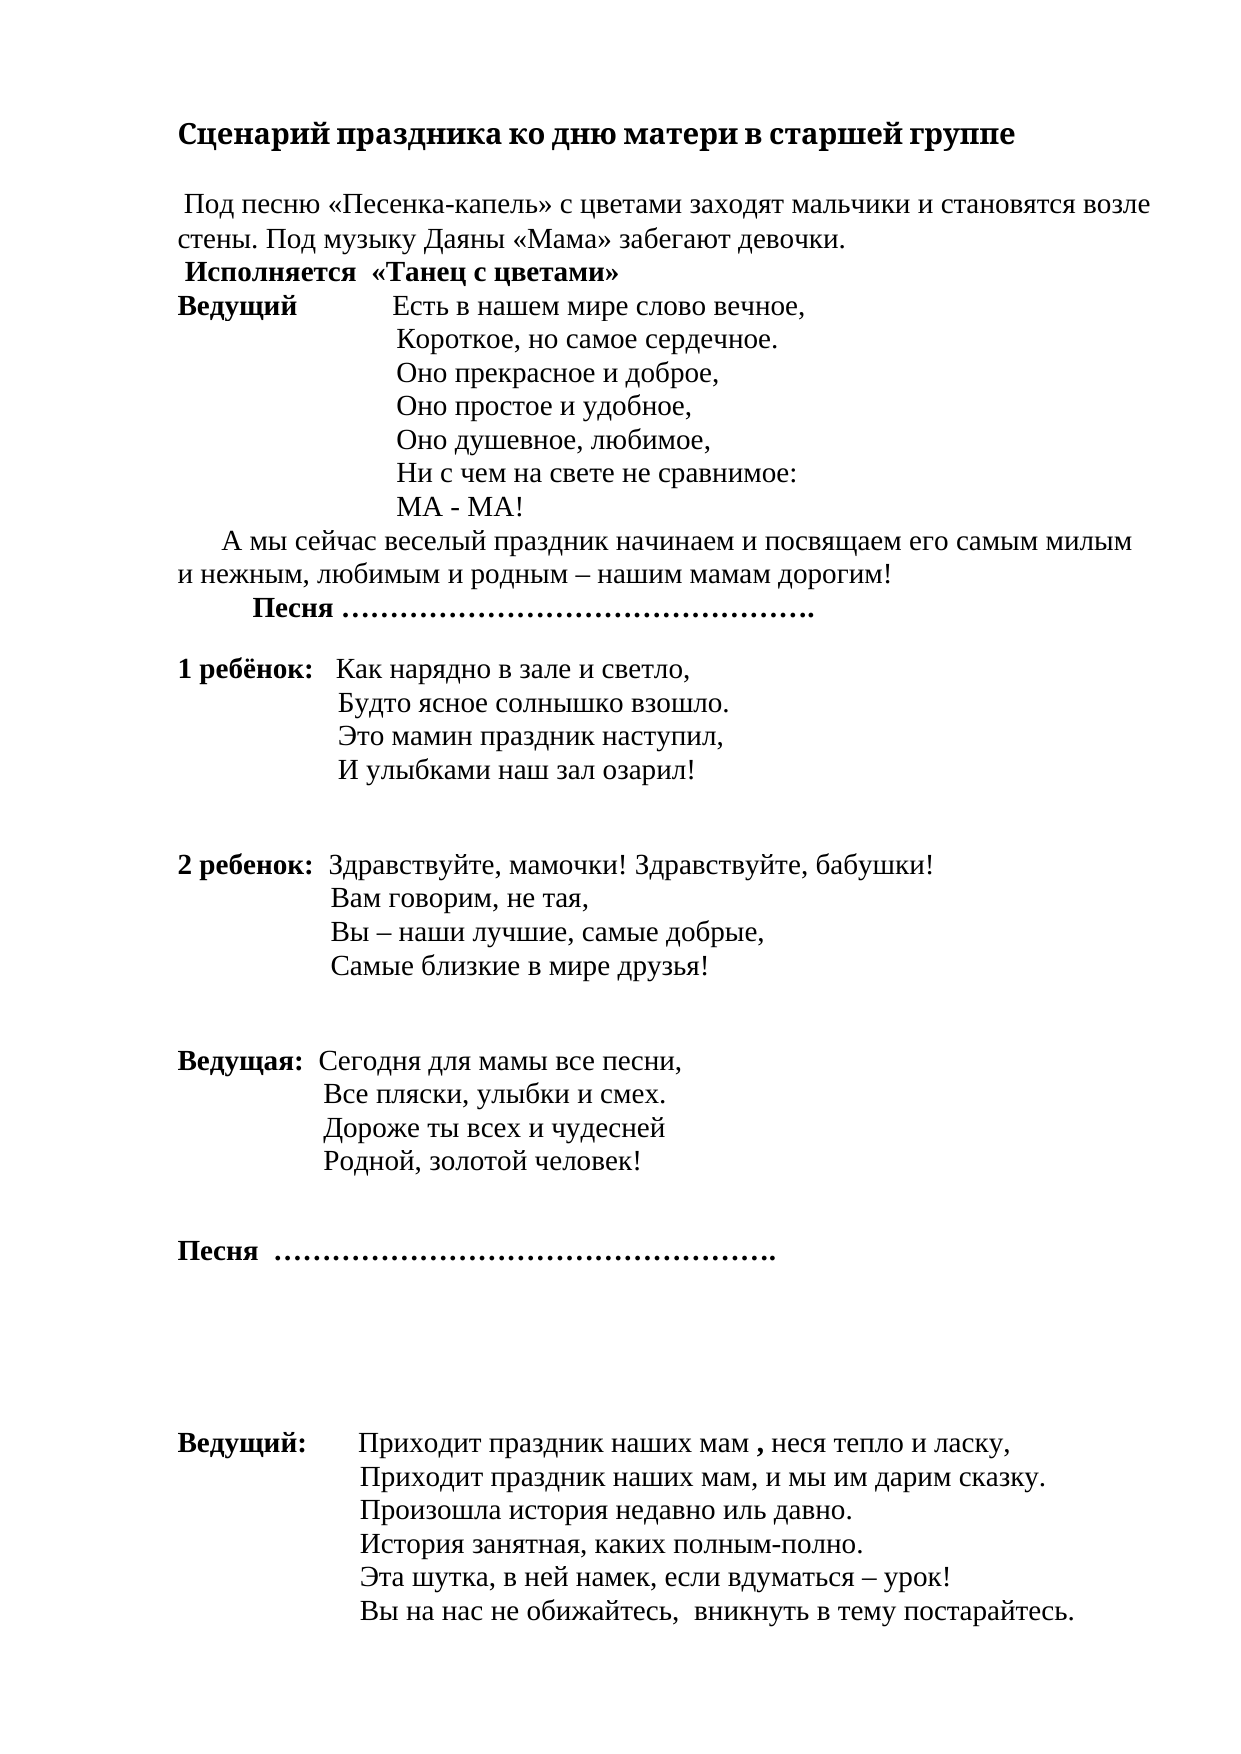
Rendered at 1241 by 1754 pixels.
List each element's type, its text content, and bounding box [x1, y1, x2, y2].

text Сценарий праздника ко дню матери в старшей группе [177, 118, 1152, 152]
text Исполняется «Танец с цветами» [177, 254, 1152, 288]
text Самые близкие в мире друзья! [177, 948, 1152, 981]
text Под песню «Песенка-капель» с цветами заходят мальчики и становятся возле стены. Под музыку Даяны «Мама» забегают девочки. [177, 185, 1152, 254]
text Вам говорим, не тая, [177, 881, 1152, 914]
text А мы сейчас веселый праздник начинаем и посвящаем его самым милым и нежным, любимым и родным – нашим мамам дорогим! [177, 523, 1152, 590]
text История занятная, каких полным-полно. [177, 1526, 1152, 1559]
text Произошла история недавно иль давно. [177, 1492, 1152, 1526]
text Ведущий Есть в нашем мире слово вечное, Короткое, но самое сердечное. Оно прекрасное и доброе, Оно простое и удобное, Оно душевное, любимое, Ни с чем на свете не сравнимое: МА - МА! [177, 288, 1152, 523]
text И улыбками наш зал озарил! [177, 752, 1152, 786]
text Это мамин праздник наступил, [177, 718, 1152, 752]
text Эта шутка, в ней намек, если вдуматься – урок! [177, 1559, 1152, 1593]
text Ведущая: Сегодня для мамы все песни, Все пляски, улыбки и смех. Дороже ты всех и чудесней Родной, золотой человек! [177, 1043, 1152, 1177]
text Приходит праздник наших мам, и мы им дарим сказку. [177, 1459, 1152, 1492]
text Вы – наши лучшие, самые добрые, [177, 914, 1152, 948]
text Песня ……………………………………………. [177, 1233, 1152, 1267]
text Вы на нас не обижайтесь, вникнуть в тему постарайтесь. [177, 1593, 1152, 1627]
text 1 ребёнок: Как нарядно в зале и светло, [177, 651, 1152, 685]
text Песня …………………………………………. [252, 590, 1152, 623]
text Будто ясное солнышко взошло. [177, 685, 1152, 718]
text Ведущий: Приходит праздник наших мам , неся тепло и ласку, [177, 1425, 1152, 1459]
text 2 ребенок: Здравствуйте, мамочки! Здравствуйте, бабушки! [177, 847, 1152, 881]
